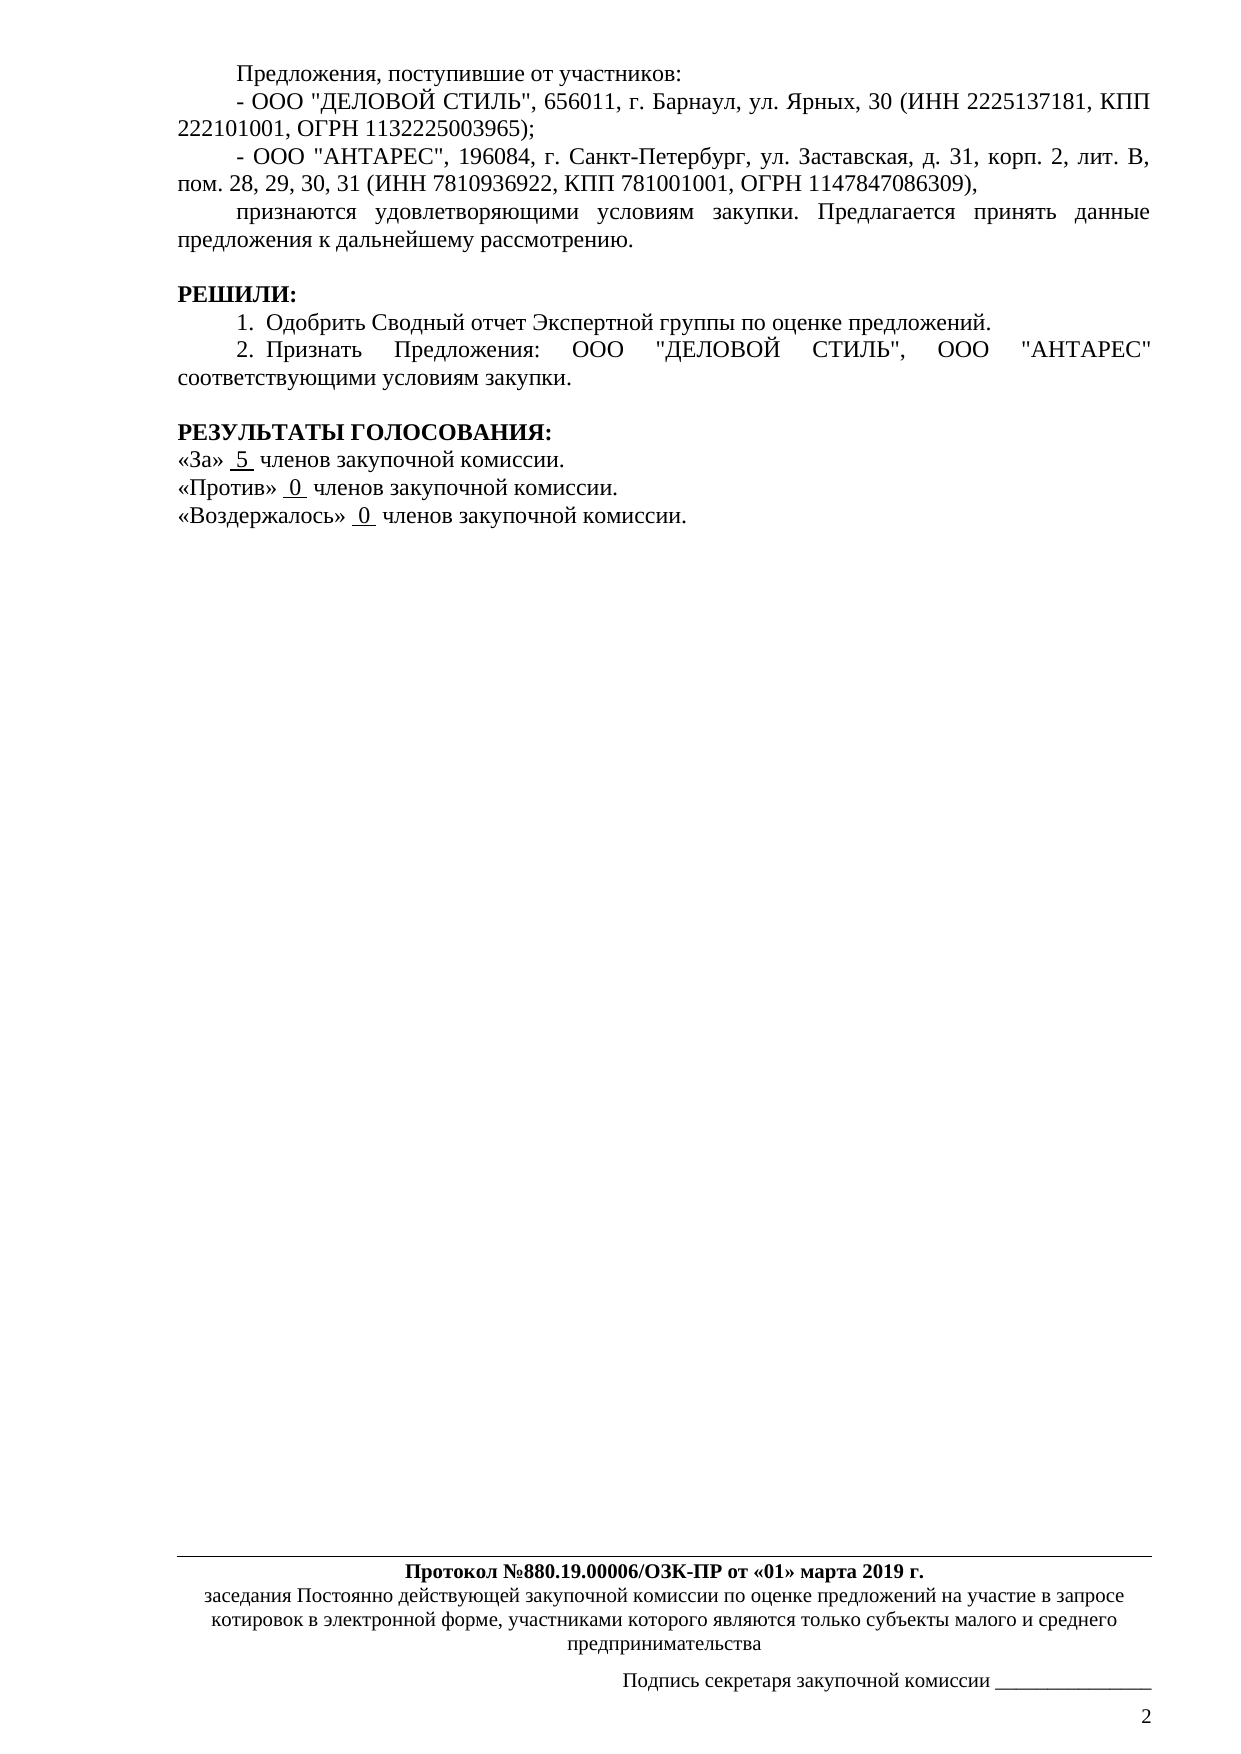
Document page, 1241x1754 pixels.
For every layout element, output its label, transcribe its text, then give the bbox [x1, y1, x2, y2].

text РЕЗУЛЬТАТЫ ГОЛОСОВАНИЯ: [177, 418, 1152, 446]
text признаются удовлетворяющими условиям закупки. Предлагается принять данные предложения к дальнейшему рассмотрению. [177, 197, 1152, 252]
text РЕШИЛИ: [177, 280, 1152, 307]
list Признать Предложения: ООО "ДЕЛОВОЙ СТИЛЬ", ООО "АНТАРЕС" соответствующими условиям закупки. [177, 335, 1152, 390]
list Одобрить Сводный отчет Экспертной группы по оценке предложений. [177, 307, 1152, 335]
text Предложения, поступившие от участников: [177, 59, 1152, 87]
text «Против» 0 членов закупочной комиссии. [177, 473, 1152, 501]
text - ООО "ДЕЛОВОЙ СТИЛЬ", 656011, г. Барнаул, ул. Ярных, 30 (ИНН 2225137181, КПП 222101001, ОГРН 1132225003965); [177, 87, 1152, 142]
text «За» 5 членов закупочной комиссии. [177, 446, 1152, 473]
text «Воздержалось» 0 членов закупочной комиссии. [177, 501, 1152, 528]
text - ООО "АНТАРЕС", 196084, г. Санкт-Петербург, ул. Заставская, д. 31, корп. 2, лит. В, пом. 28, 29, 30, 31 (ИНН 7810936922, КПП 781001001, ОГРН 1147847086309), [177, 142, 1152, 197]
